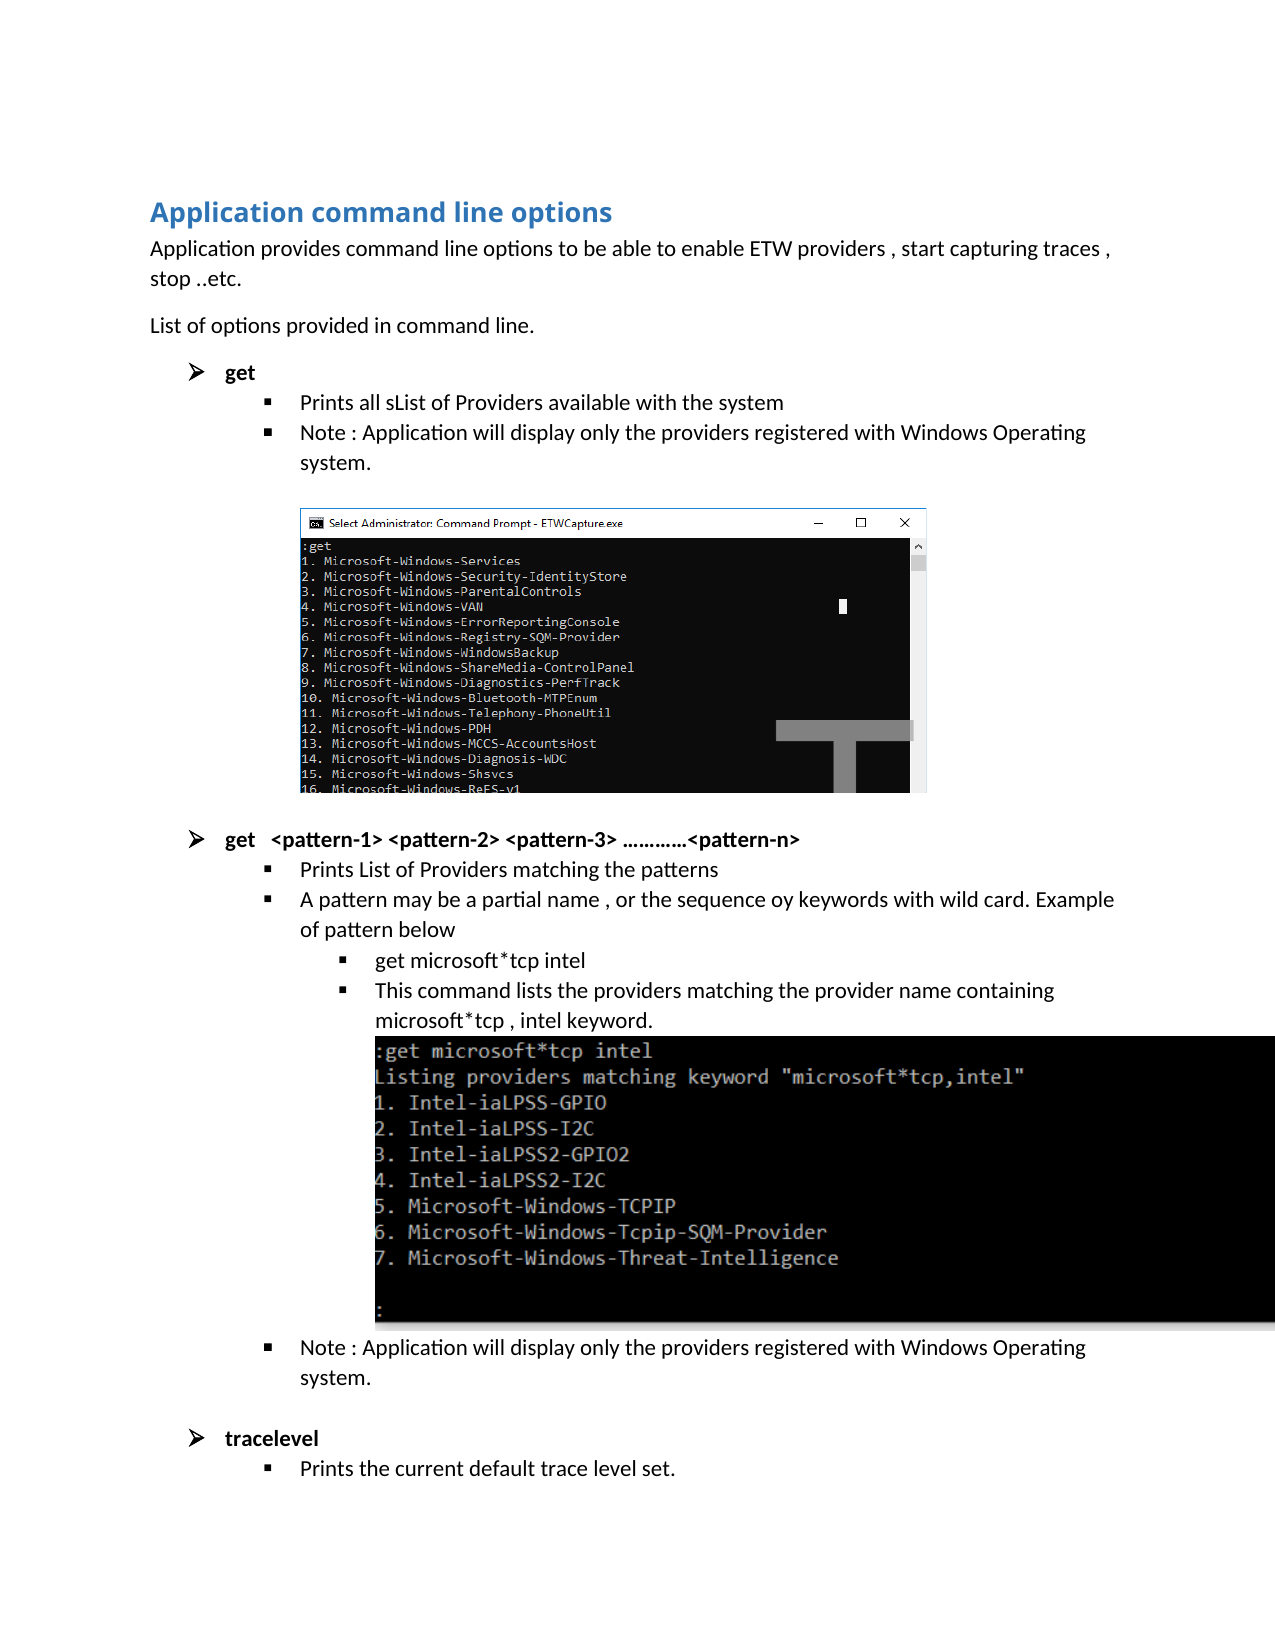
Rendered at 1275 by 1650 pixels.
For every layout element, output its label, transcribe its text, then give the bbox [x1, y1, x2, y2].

list get [187, 358, 1125, 386]
list Prints all sList of Providers available with the system [262, 388, 1125, 416]
list Note : Application will display only the providers registered with Windows Operating system. [262, 1333, 1125, 1391]
text List of options provided in command line. [150, 311, 1125, 339]
list This command lists the providers matching the provider name containing microsoft*tcp , intel keyword. [337, 976, 1125, 1034]
list tracelevel [187, 1424, 1125, 1452]
text Application provides command line options to be able to enable ETW providers , start capturing traces , stop ..etc. [150, 234, 1125, 292]
list get microsoft*tcp intel [337, 946, 1125, 974]
list A pattern may be a partial name , or the sequence oy keywords with wild card. Example of pattern below [262, 885, 1125, 944]
subtitle Application command line options [150, 194, 1125, 231]
picture [300, 508, 927, 793]
list Prints List of Providers matching the patterns [262, 855, 1125, 883]
list get <pattern-1> <pattern-2> <pattern-3> …………<pattern-n> [187, 825, 1125, 853]
list Prints the current default trace level set. [262, 1454, 1125, 1482]
list Note : Application will display only the providers registered with Windows Operating system. [262, 418, 1125, 476]
picture [375, 1036, 1275, 1331]
